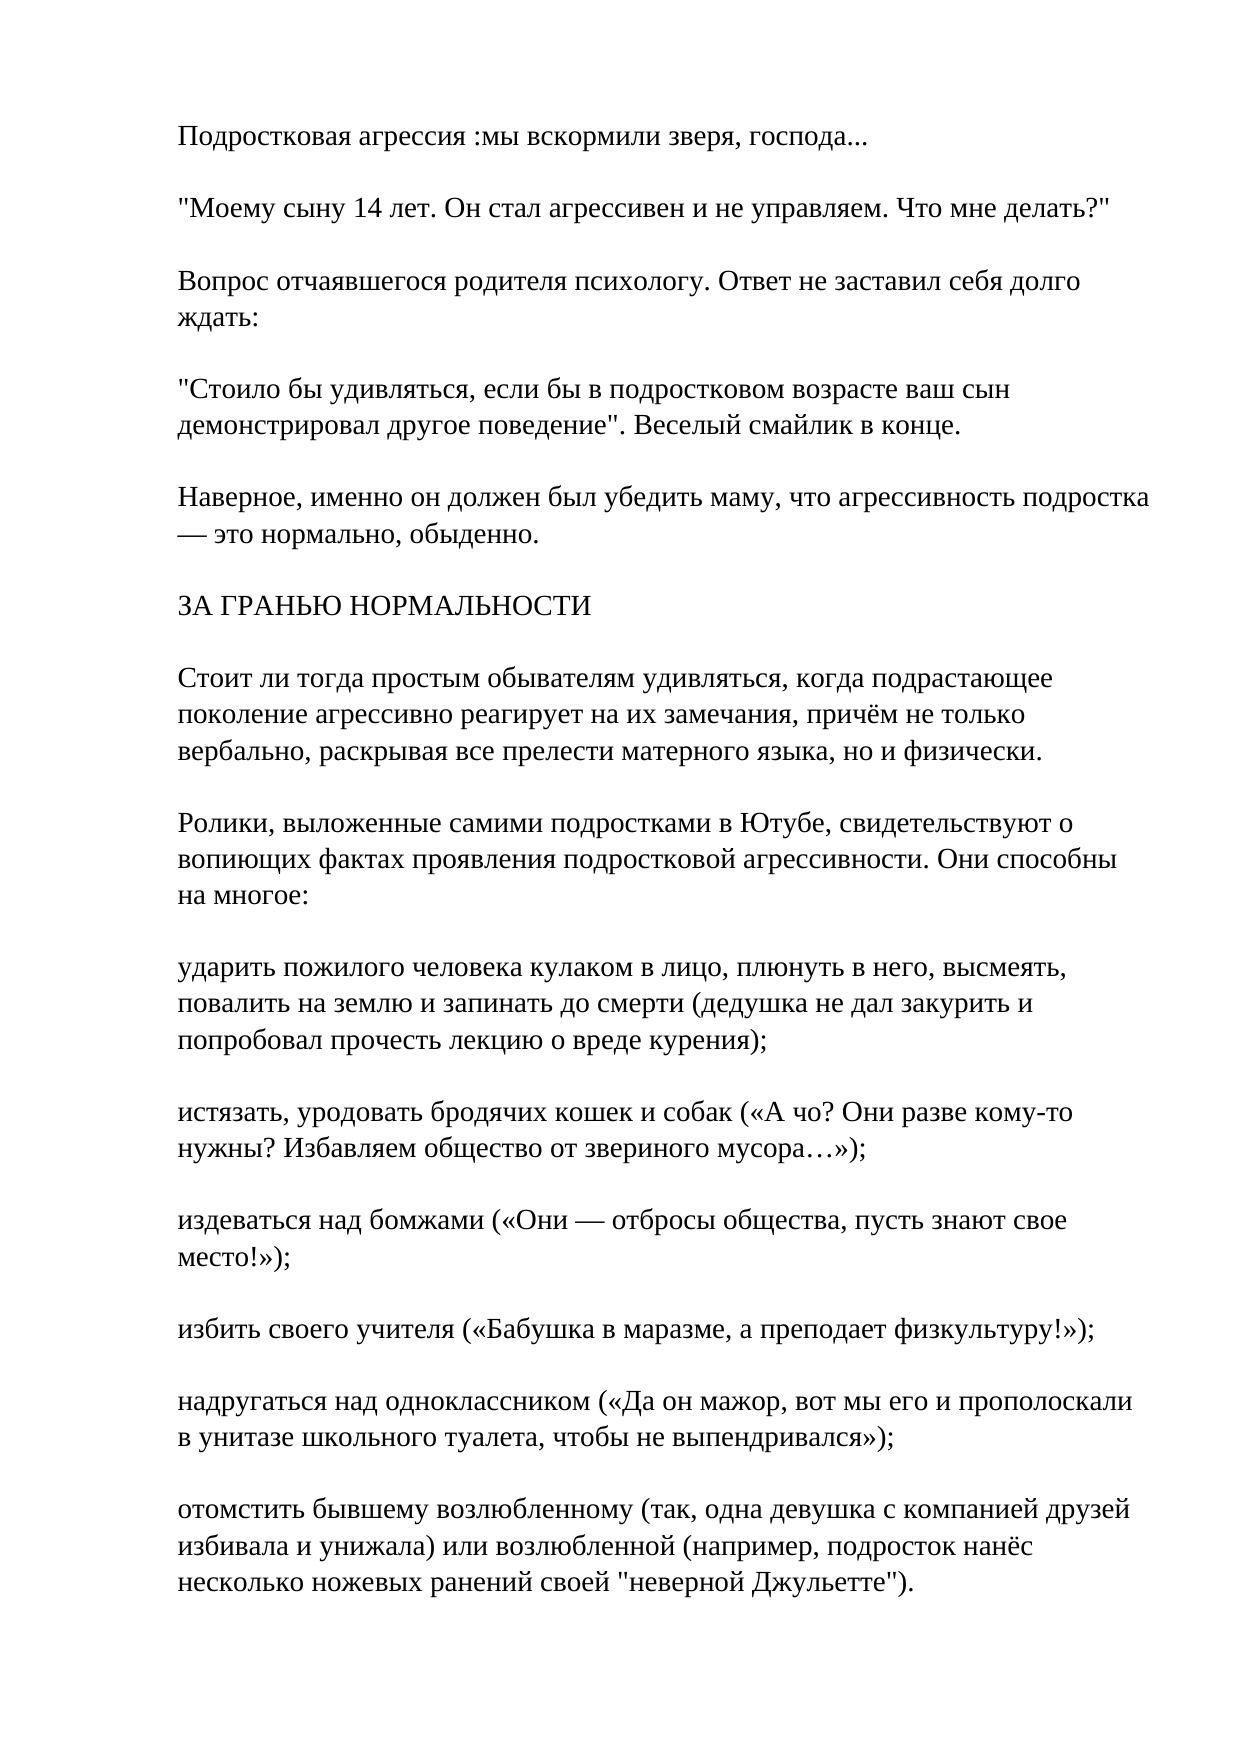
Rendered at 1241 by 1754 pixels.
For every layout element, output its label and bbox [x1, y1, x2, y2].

text [177, 118, 1152, 1634]
